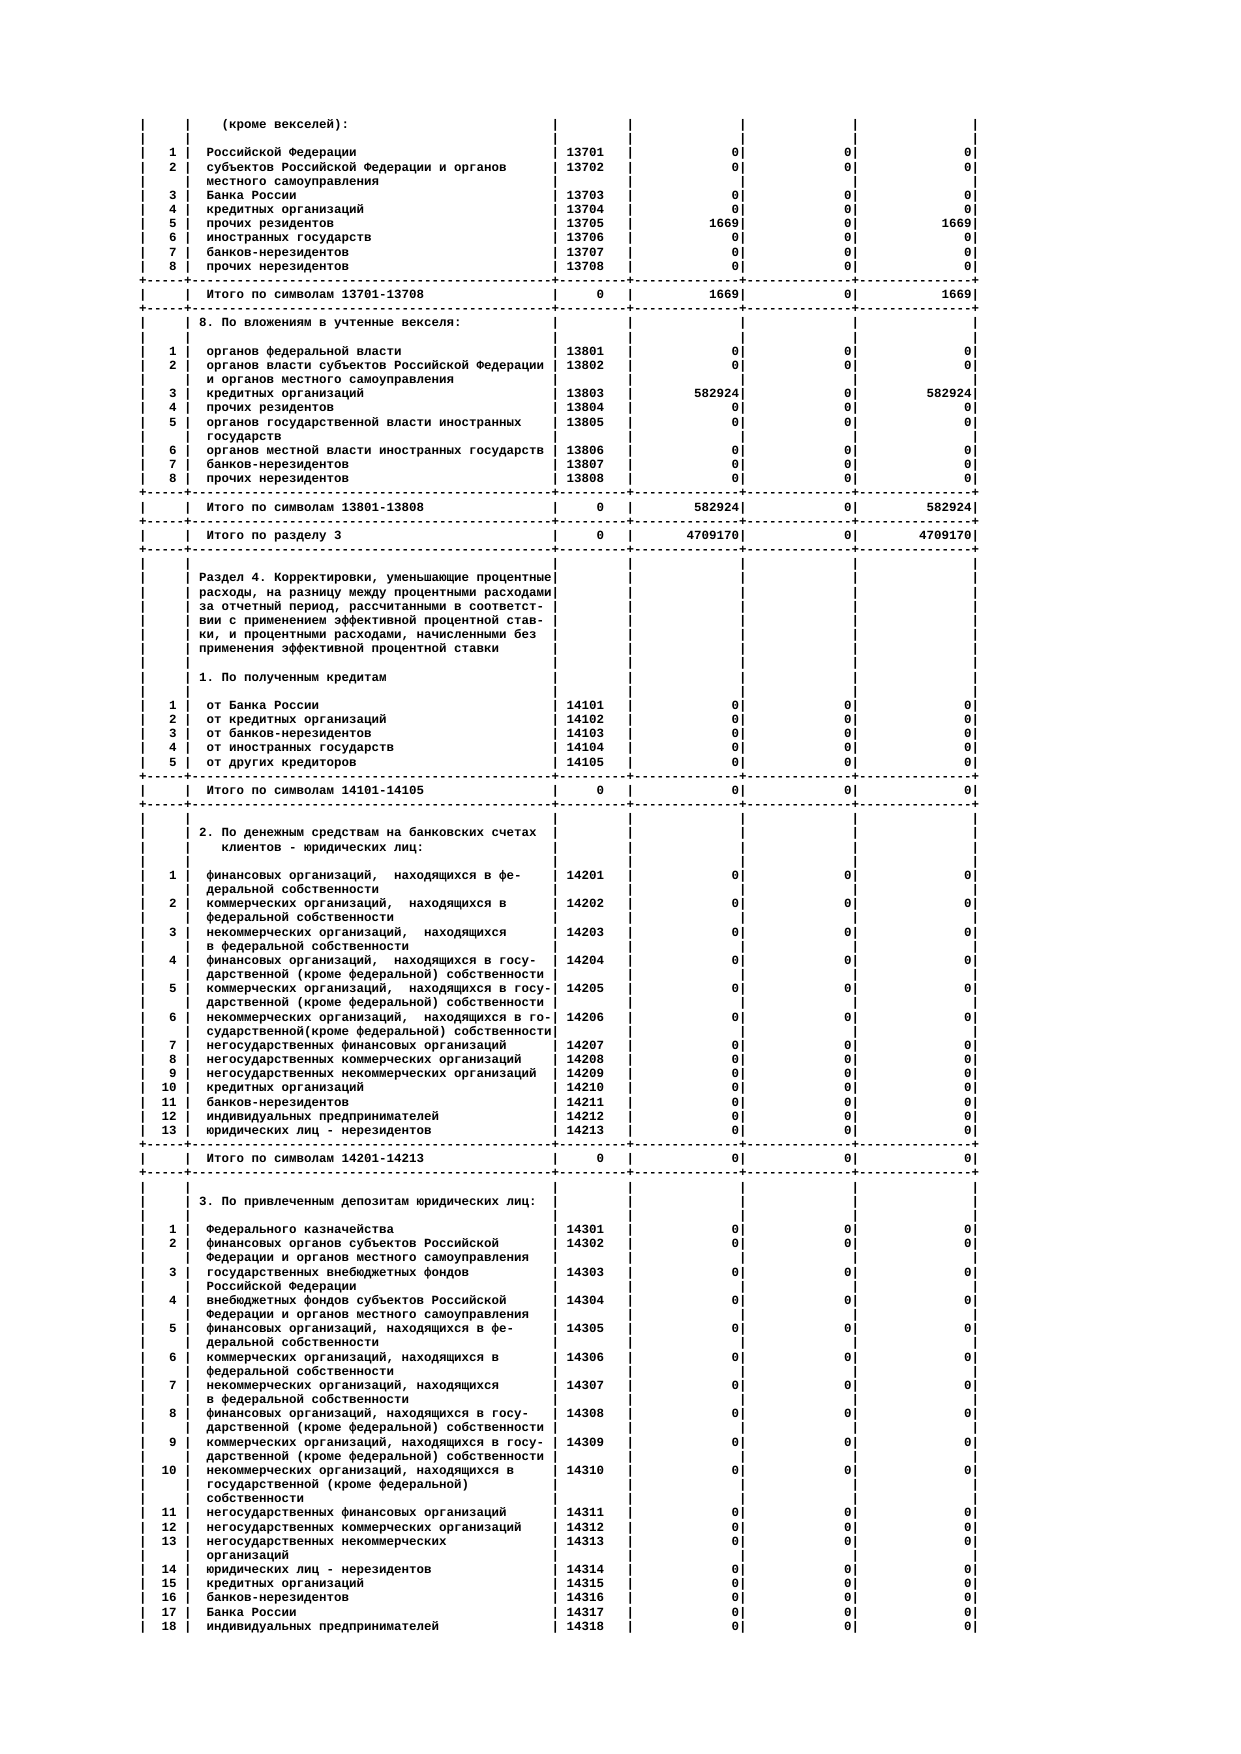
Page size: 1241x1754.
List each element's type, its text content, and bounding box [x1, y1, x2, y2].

text | 4 | прочих резидентов | 13804 | 0| 0| 0| [139, 401, 1101, 416]
text | 6 | органов местной власти иностранных государств | 13806 | 0| 0| 0| [139, 444, 1101, 458]
text | 3 | от банков-нерезидентов | 14103 | 0| 0| 0| [139, 727, 1101, 741]
text | 5 | прочих резидентов | 13705 | 1669| 0| 1669| [139, 217, 1101, 231]
text | 9 | негосударственных некоммерческих организаций | 14209 | 0| 0| 0| [139, 1067, 1101, 1081]
text | | расходы, на разницу между процентными расходами| | | | | [139, 586, 1101, 600]
text | 6 | коммерческих организаций, находящихся в | 14306 | 0| 0| 0| [139, 1351, 1101, 1365]
text | | Итого по символам 13701-13708 | 0 | 1669| 0| 1669| [139, 288, 1101, 302]
text | 1 | Федерального казначейства | 14301 | 0| 0| 0| [139, 1223, 1101, 1237]
text | 8 | прочих нерезидентов | 13708 | 0| 0| 0| [139, 260, 1101, 274]
text | 16 | банков-нерезидентов | 14316 | 0| 0| 0| [139, 1591, 1101, 1606]
text | | и органов местного самоуправления | | | | | [139, 373, 1101, 387]
text | | | | | | | [139, 331, 1101, 345]
text | 7 | некоммерческих организаций, находящихся | 14307 | 0| 0| 0| [139, 1379, 1101, 1393]
text +-----+------------------------------------------------+---------+--------------+--------------+---------------+ [139, 770, 1101, 784]
text | | сударственной(кроме федеральной) собственности| | | | | [139, 1025, 1101, 1039]
text | 6 | иностранных государств | 13706 | 0| 0| 0| [139, 231, 1101, 246]
text | | Итого по разделу 3 | 0 | 4709170| 0| 4709170| [139, 529, 1101, 543]
text | 3 | кредитных организаций | 13803 | 582924| 0| 582924| [139, 387, 1101, 401]
text | | | | | | | [139, 855, 1101, 869]
text | | | | | | | [139, 656, 1101, 671]
text | 7 | банков-нерезидентов | 13707 | 0| 0| 0| [139, 246, 1101, 260]
text | | Федерации и органов местного самоуправления | | | | | [139, 1308, 1101, 1322]
text | | 8. По вложениям в учтенные векселя: | | | | | [139, 316, 1101, 331]
text | 14 | юридических лиц - нерезидентов | 14314 | 0| 0| 0| [139, 1563, 1101, 1577]
text | 8 | прочих нерезидентов | 13808 | 0| 0| 0| [139, 472, 1101, 486]
text | 2 | коммерческих организаций, находящихся в | 14202 | 0| 0| 0| [139, 897, 1101, 911]
text | | | | | | | [139, 1181, 1101, 1195]
text | 5 | от других кредиторов | 14105 | 0| 0| 0| [139, 756, 1101, 770]
text | 4 | внебюджетных фондов субъектов Российской | 14304 | 0| 0| 0| [139, 1294, 1101, 1308]
text | | вии с применением эффективной процентной став- | | | | | [139, 614, 1101, 628]
text | | в федеральной собственности | | | | | [139, 1393, 1101, 1407]
text | 5 | коммерческих организаций, находящихся в госу-| 14205 | 0| 0| 0| [139, 982, 1101, 996]
text | | | | | | | [139, 812, 1101, 826]
text | 13 | негосударственных некоммерческих | 14313 | 0| 0| 0| [139, 1535, 1101, 1549]
text +-----+------------------------------------------------+---------+--------------+--------------+---------------+ [139, 543, 1101, 557]
text | | клиентов - юридических лиц: | | | | | [139, 841, 1101, 855]
text | | государственной (кроме федеральной) | | | | | [139, 1478, 1101, 1492]
text | | местного самоуправления | | | | | [139, 175, 1101, 189]
text | | за отчетный период, рассчитанными в соответст- | | | | | [139, 600, 1101, 614]
text | | | | | | | [139, 685, 1101, 699]
text | 3 | государственных внебюджетных фондов | 14303 | 0| 0| 0| [139, 1266, 1101, 1280]
text +-----+------------------------------------------------+---------+--------------+--------------+---------------+ [139, 515, 1101, 529]
text | 2 | субъектов Российской Федерации и органов | 13702 | 0| 0| 0| [139, 161, 1101, 175]
text | 15 | кредитных организаций | 14315 | 0| 0| 0| [139, 1577, 1101, 1591]
text | 1 | Российской Федерации | 13701 | 0| 0| 0| [139, 146, 1101, 161]
text | | 3. По привлеченным депозитам юридических лиц: | | | | | [139, 1195, 1101, 1209]
text | 5 | органов государственной власти иностранных | 13805 | 0| 0| 0| [139, 416, 1101, 430]
text +-----+------------------------------------------------+---------+--------------+--------------+---------------+ [139, 486, 1101, 501]
text +-----+------------------------------------------------+---------+--------------+--------------+---------------+ [139, 798, 1101, 812]
text | | деральной собственности | | | | | [139, 1336, 1101, 1351]
text | 4 | финансовых организаций, находящихся в госу- | 14204 | 0| 0| 0| [139, 954, 1101, 968]
text | 12 | индивидуальных предпринимателей | 14212 | 0| 0| 0| [139, 1110, 1101, 1124]
text | | дарственной (кроме федеральной) собственности | | | | | [139, 1421, 1101, 1436]
text | | дарственной (кроме федеральной) собственности | | | | | [139, 968, 1101, 982]
text | 17 | Банка России | 14317 | 0| 0| 0| [139, 1606, 1101, 1620]
text | | Раздел 4. Корректировки, уменьшающие процентные| | | | | [139, 571, 1101, 586]
text | | (кроме векселей): | | | | | [139, 118, 1101, 132]
text | 2 | финансовых органов субъектов Российской | 14302 | 0| 0| 0| [139, 1237, 1101, 1251]
text | 18 | индивидуальных предпринимателей | 14318 | 0| 0| 0| [139, 1620, 1101, 1634]
text | 7 | негосударственных финансовых организаций | 14207 | 0| 0| 0| [139, 1039, 1101, 1053]
text | | федеральной собственности | | | | | [139, 1365, 1101, 1379]
text +-----+------------------------------------------------+---------+--------------+--------------+---------------+ [139, 1138, 1101, 1152]
text | | Российской Федерации | | | | | [139, 1280, 1101, 1294]
text | 11 | негосударственных финансовых организаций | 14311 | 0| 0| 0| [139, 1506, 1101, 1521]
text | 13 | юридических лиц - нерезидентов | 14213 | 0| 0| 0| [139, 1124, 1101, 1138]
text | | ки, и процентными расходами, начисленными без | | | | | [139, 628, 1101, 642]
text | | | | | | | [139, 1209, 1101, 1223]
text | | | | | | | [139, 132, 1101, 146]
text | 9 | коммерческих организаций, находящихся в госу- | 14309 | 0| 0| 0| [139, 1436, 1101, 1450]
text +-----+------------------------------------------------+---------+--------------+--------------+---------------+ [139, 302, 1101, 316]
text | 3 | Банка России | 13703 | 0| 0| 0| [139, 189, 1101, 203]
text | 1 | от Банка России | 14101 | 0| 0| 0| [139, 699, 1101, 713]
text | 4 | кредитных организаций | 13704 | 0| 0| 0| [139, 203, 1101, 217]
text +-----+------------------------------------------------+---------+--------------+--------------+---------------+ [139, 274, 1101, 288]
text | 10 | некоммерческих организаций, находящихся в | 14310 | 0| 0| 0| [139, 1464, 1101, 1478]
text | | деральной собственности | | | | | [139, 883, 1101, 897]
text | 4 | от иностранных государств | 14104 | 0| 0| 0| [139, 741, 1101, 756]
text | 7 | банков-нерезидентов | 13807 | 0| 0| 0| [139, 458, 1101, 472]
text | 11 | банков-нерезидентов | 14211 | 0| 0| 0| [139, 1096, 1101, 1110]
text | 8 | финансовых организаций, находящихся в госу- | 14308 | 0| 0| 0| [139, 1407, 1101, 1421]
text | 6 | некоммерческих организаций, находящихся в го-| 14206 | 0| 0| 0| [139, 1011, 1101, 1025]
text | | Итого по символам 14101-14105 | 0 | 0| 0| 0| [139, 784, 1101, 798]
text | | | | | | | [139, 557, 1101, 571]
text | | 2. По денежным средствам на банковских счетах | | | | | [139, 826, 1101, 841]
text | 2 | органов власти субъектов Российской Федерации | 13802 | 0| 0| 0| [139, 359, 1101, 373]
text | | Итого по символам 14201-14213 | 0 | 0| 0| 0| [139, 1152, 1101, 1166]
text | | дарственной (кроме федеральной) собственности | | | | | [139, 996, 1101, 1011]
text | 10 | кредитных организаций | 14210 | 0| 0| 0| [139, 1081, 1101, 1096]
text | 2 | от кредитных организаций | 14102 | 0| 0| 0| [139, 713, 1101, 727]
text | | Федерации и органов местного самоуправления | | | | | [139, 1251, 1101, 1266]
text | | дарственной (кроме федеральной) собственности | | | | | [139, 1450, 1101, 1464]
text | | в федеральной собственности | | | | | [139, 940, 1101, 954]
text | 3 | некоммерческих организаций, находящихся | 14203 | 0| 0| 0| [139, 926, 1101, 940]
text +-----+------------------------------------------------+---------+--------------+--------------+---------------+ [139, 1166, 1101, 1181]
text | | государств | | | | | [139, 430, 1101, 444]
text | | организаций | | | | | [139, 1549, 1101, 1563]
text | | применения эффективной процентной ставки | | | | | [139, 642, 1101, 656]
text | 12 | негосударственных коммерческих организаций | 14312 | 0| 0| 0| [139, 1521, 1101, 1535]
text | 1 | органов федеральной власти | 13801 | 0| 0| 0| [139, 345, 1101, 359]
text | | 1. По полученным кредитам | | | | | [139, 671, 1101, 685]
text | | собственности | | | | | [139, 1492, 1101, 1506]
text | 1 | финансовых организаций, находящихся в фе- | 14201 | 0| 0| 0| [139, 869, 1101, 883]
text | | Итого по символам 13801-13808 | 0 | 582924| 0| 582924| [139, 501, 1101, 515]
text | | федеральной собственности | | | | | [139, 911, 1101, 926]
text | 8 | негосударственных коммерческих организаций | 14208 | 0| 0| 0| [139, 1053, 1101, 1067]
text | 5 | финансовых организаций, находящихся в фе- | 14305 | 0| 0| 0| [139, 1322, 1101, 1336]
